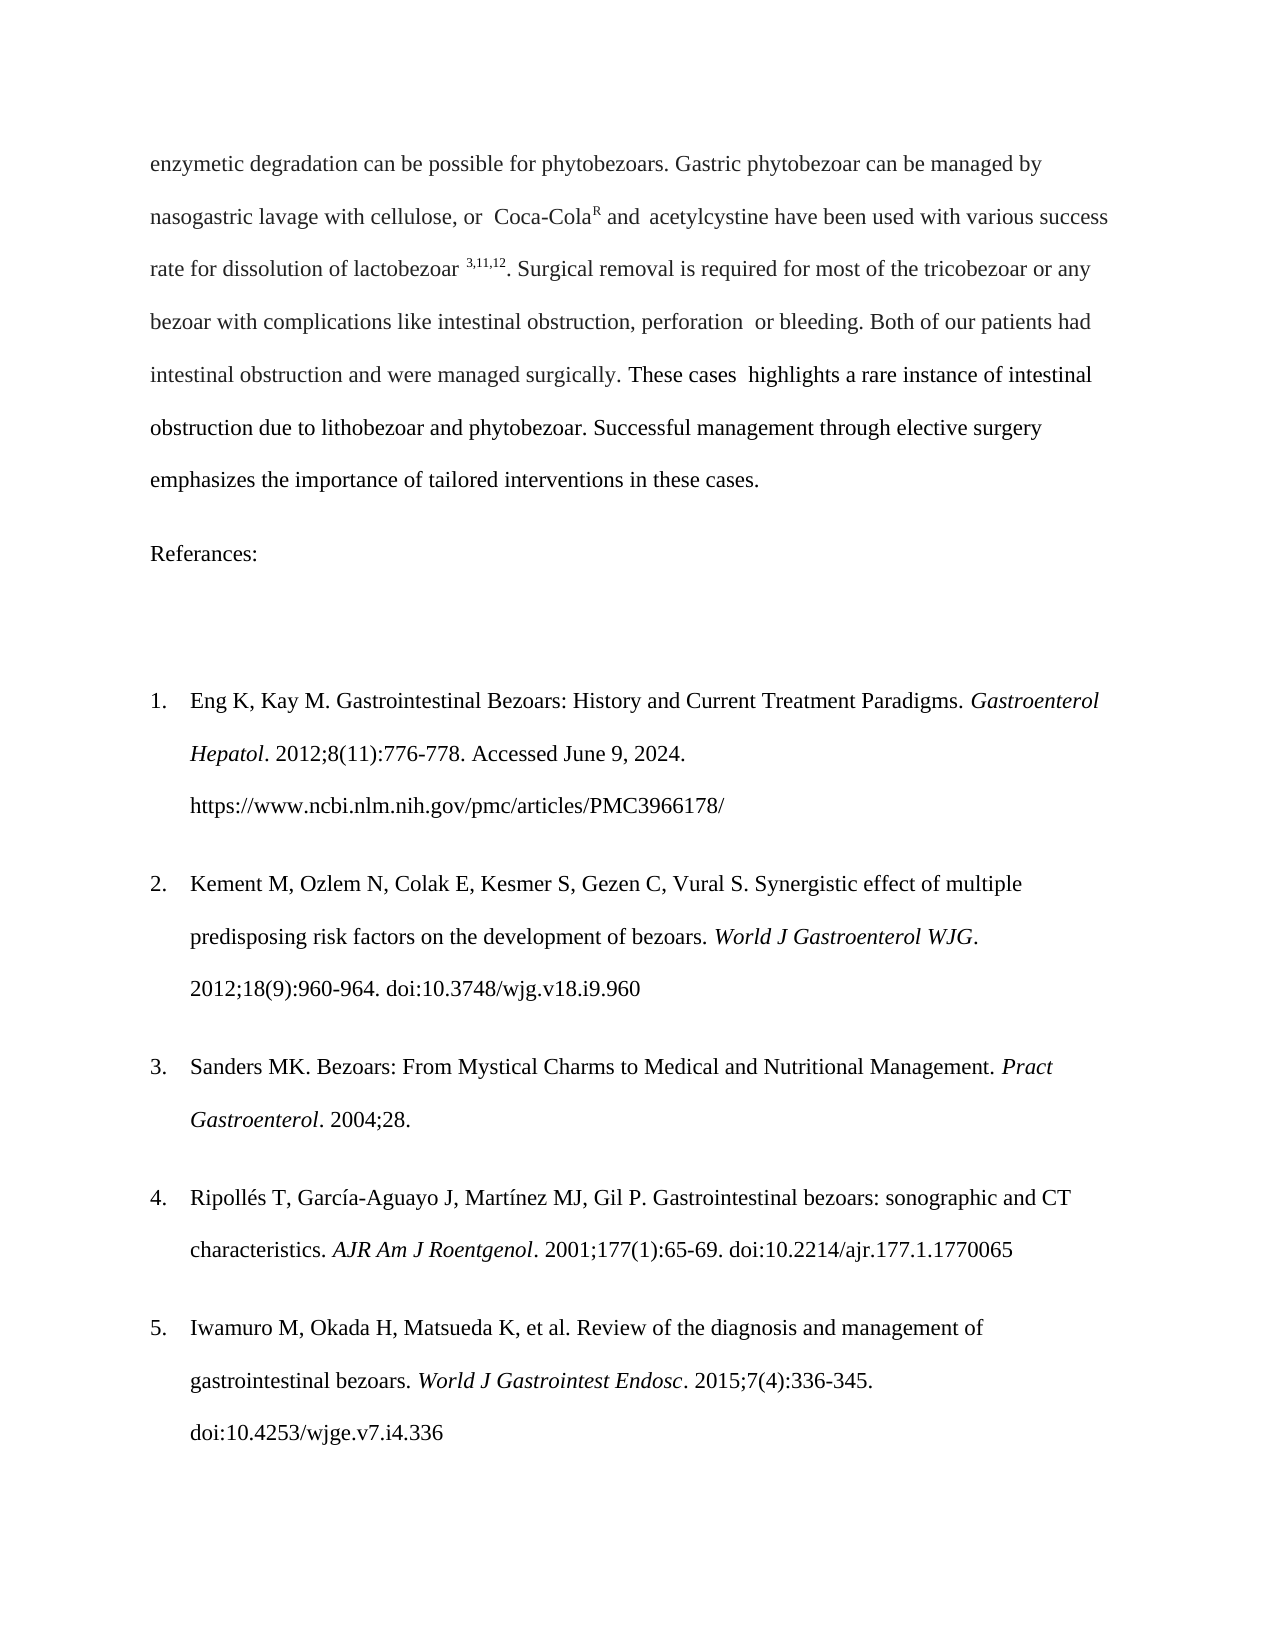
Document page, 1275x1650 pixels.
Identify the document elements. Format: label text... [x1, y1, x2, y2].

text 5. Iwamuro M, Okada H, Matsueda K, et al. Review of the diagnosis and management of gastrointestinal bezoars. World J Gastrointest Endosc. 2015;7(4):336-345. doi:10.4253/wjge.v7.i4.336 [150, 1314, 1125, 1446]
text Referances: [150, 540, 1125, 566]
text 2. Kement M, Ozlem N, Colak E, Kesmer S, Gezen C, Vural S. Synergistic effect of multiple predisposing risk factors on the development of bezoars. World J Gastroenterol WJG. 2012;18(9):960-964. doi:10.3748/wjg.v18.i9.960 [150, 870, 1125, 1002]
text 1. Eng K, Kay M. Gastrointestinal Bezoars: History and Current Treatment Paradigms. Gastroenterol Hepatol. 2012;8(11):776-778. Accessed June 9, 2024. https://www.ncbi.nlm.nih.gov/pmc/articles/PMC3966178/ [150, 687, 1125, 819]
text 4. Ripollés T, García-Aguayo J, Martínez MJ, Gil P. Gastrointestinal bezoars: sonographic and CT characteristics. AJR Am J Roentgenol. 2001;177(1):65-69. doi:10.2214/ajr.177.1.1770065 [150, 1183, 1125, 1263]
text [150, 150, 1125, 493]
text 3. Sanders MK. Bezoars: From Mystical Charms to Medical and Nutritional Management. Pract Gastroenterol. 2004;28. [150, 1053, 1125, 1132]
